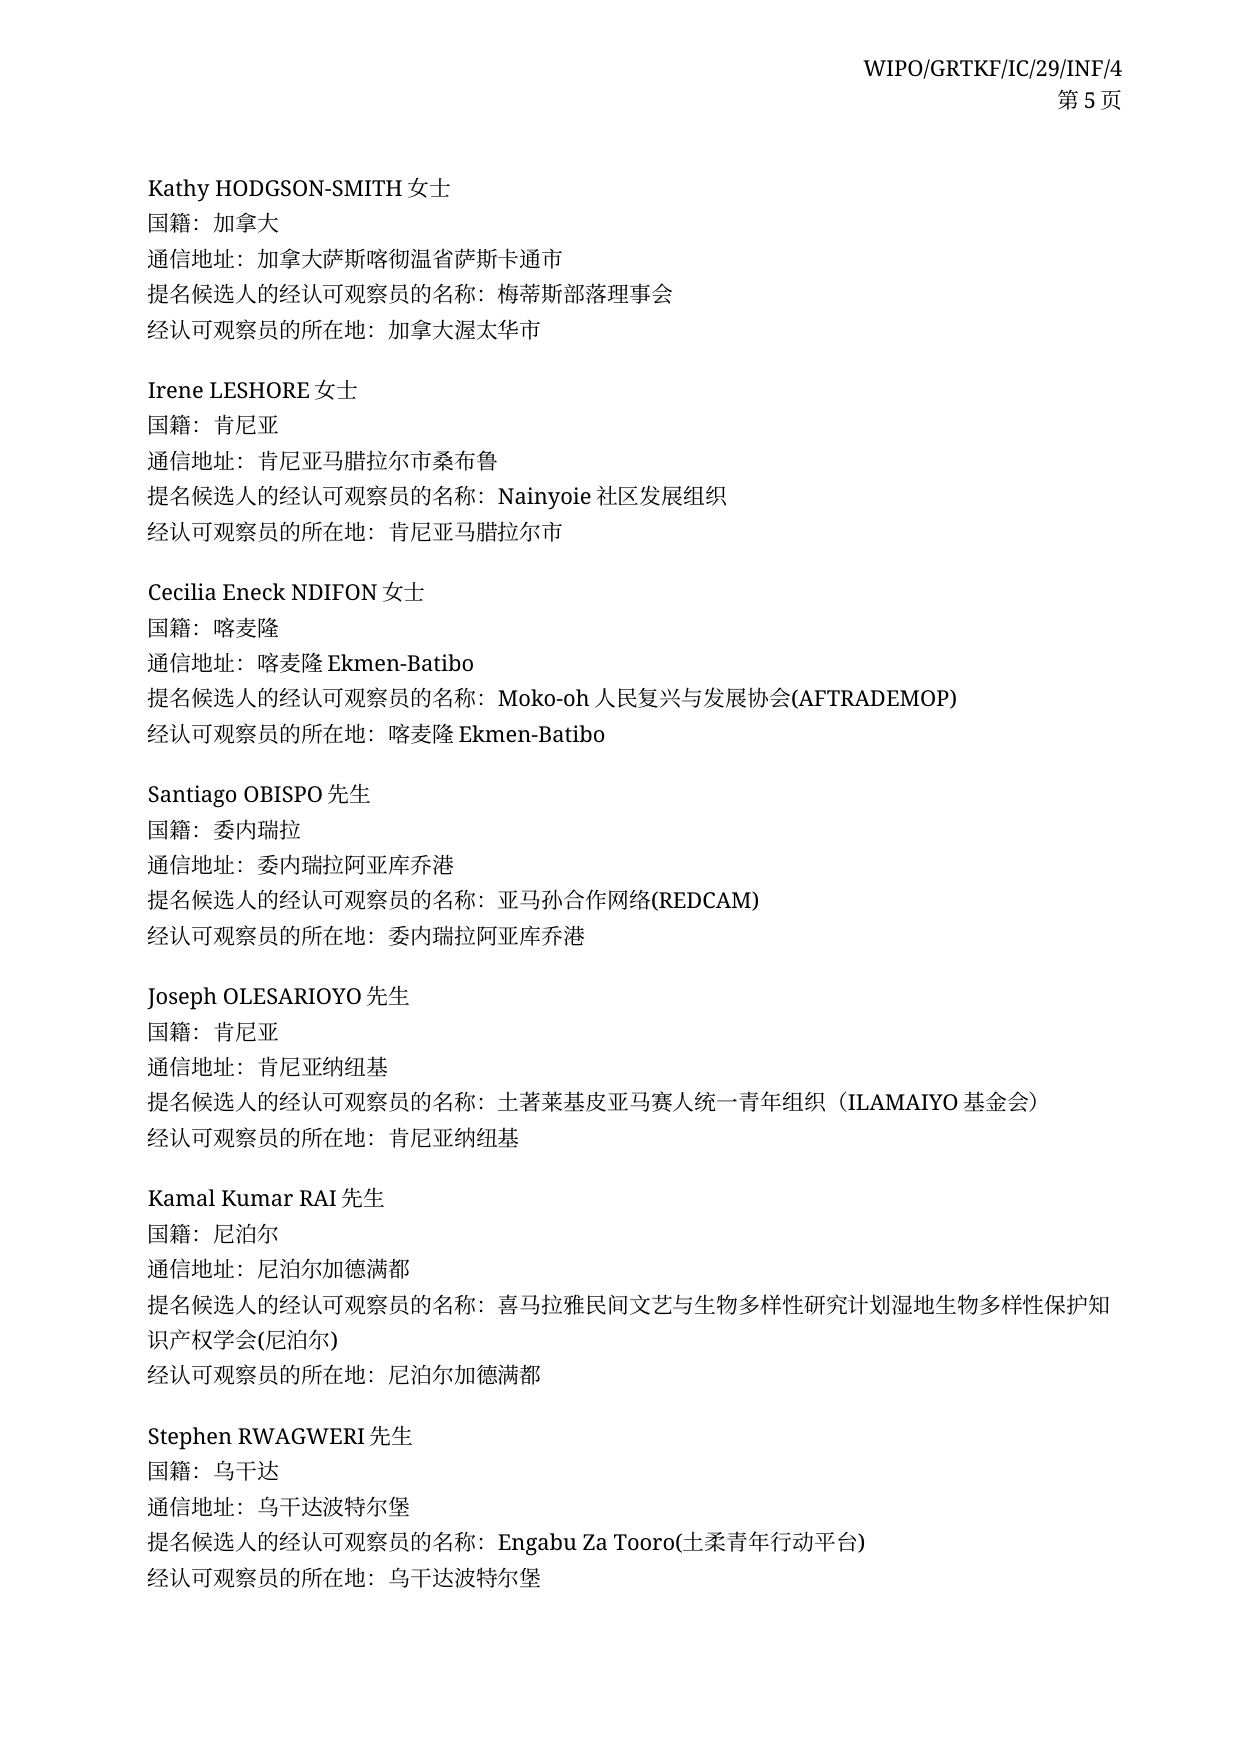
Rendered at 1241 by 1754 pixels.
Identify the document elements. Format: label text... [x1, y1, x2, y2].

text Kathy HODGSON-SMITH女士 国籍：加拿大 通信地址：加拿大萨斯喀彻温省萨斯卡通市 提名候选人的经认可观察员的名称：梅蒂斯部落理事会 经认可观察员的所在地：加拿大渥太华市 [148, 167, 1122, 344]
text Stephen RWAGWERI先生 国籍：乌干达 通信地址：乌干达波特尔堡 提名候选人的经认可观察员的名称：Engabu Za Tooro(土柔青年行动平台) 经认可观察员的所在地：乌干达波特尔堡 [148, 1415, 1122, 1592]
text Joseph OLESARIOYO先生 国籍：肯尼亚 通信地址：肯尼亚纳纽基 提名候选人的经认可观察员的名称：土著莱基皮亚马赛人统一青年组织（ILAMAIYO基金会） 经认可观察员的所在地：肯尼亚纳纽基 [148, 976, 1122, 1153]
text Santiago OBISPO先生 国籍：委内瑞拉 通信地址：委内瑞拉阿亚库乔港 提名候选人的经认可观察员的名称：亚马孙合作网络(REDCAM) 经认可观察员的所在地：委内瑞拉阿亚库乔港 [148, 773, 1122, 951]
text Kamal Kumar RAI先生 国籍：尼泊尔 通信地址：尼泊尔加德满都 提名候选人的经认可观察员的名称：喜马拉雅民间文艺与生物多样性研究计划湿地生物多样性保护知识产权学会(尼泊尔) 经认可观察员的所在地：尼泊尔加德满都 [148, 1178, 1122, 1390]
text Cecilia Eneck NDIFON女士 国籍：喀麦隆 通信地址：喀麦隆Ekmen-Batibo 提名候选人的经认可观察员的名称：Moko-oh人民复兴与发展协会(AFTRADEMOP) 经认可观察员的所在地：喀麦隆Ekmen-Batibo [148, 571, 1122, 748]
text Irene LESHORE女士 国籍：肯尼亚 通信地址：肯尼亚马腊拉尔市桑布鲁 提名候选人的经认可观察员的名称：Nainyoie社区发展组织 经认可观察员的所在地：肯尼亚马腊拉尔市 [148, 369, 1122, 546]
